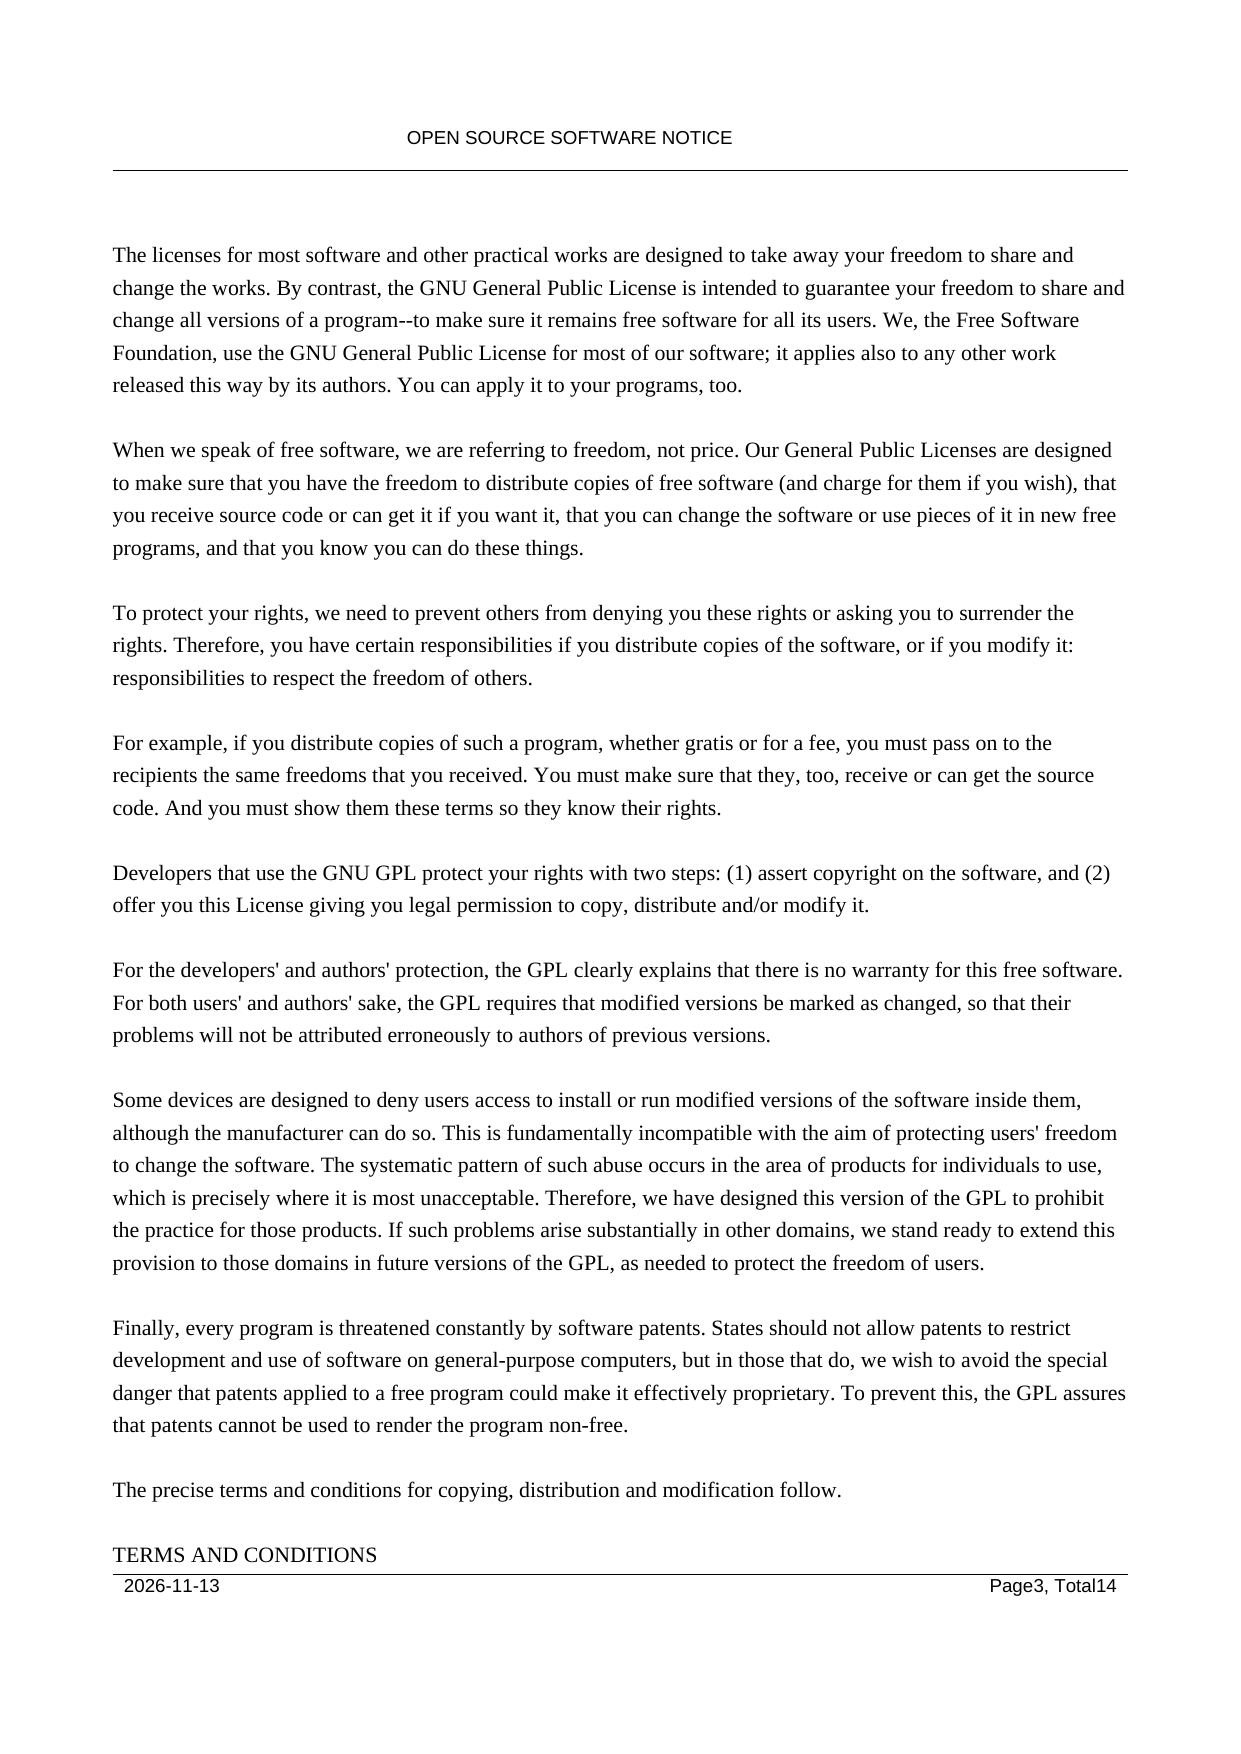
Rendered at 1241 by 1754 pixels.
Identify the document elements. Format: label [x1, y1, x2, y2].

text [112, 206, 1128, 1571]
